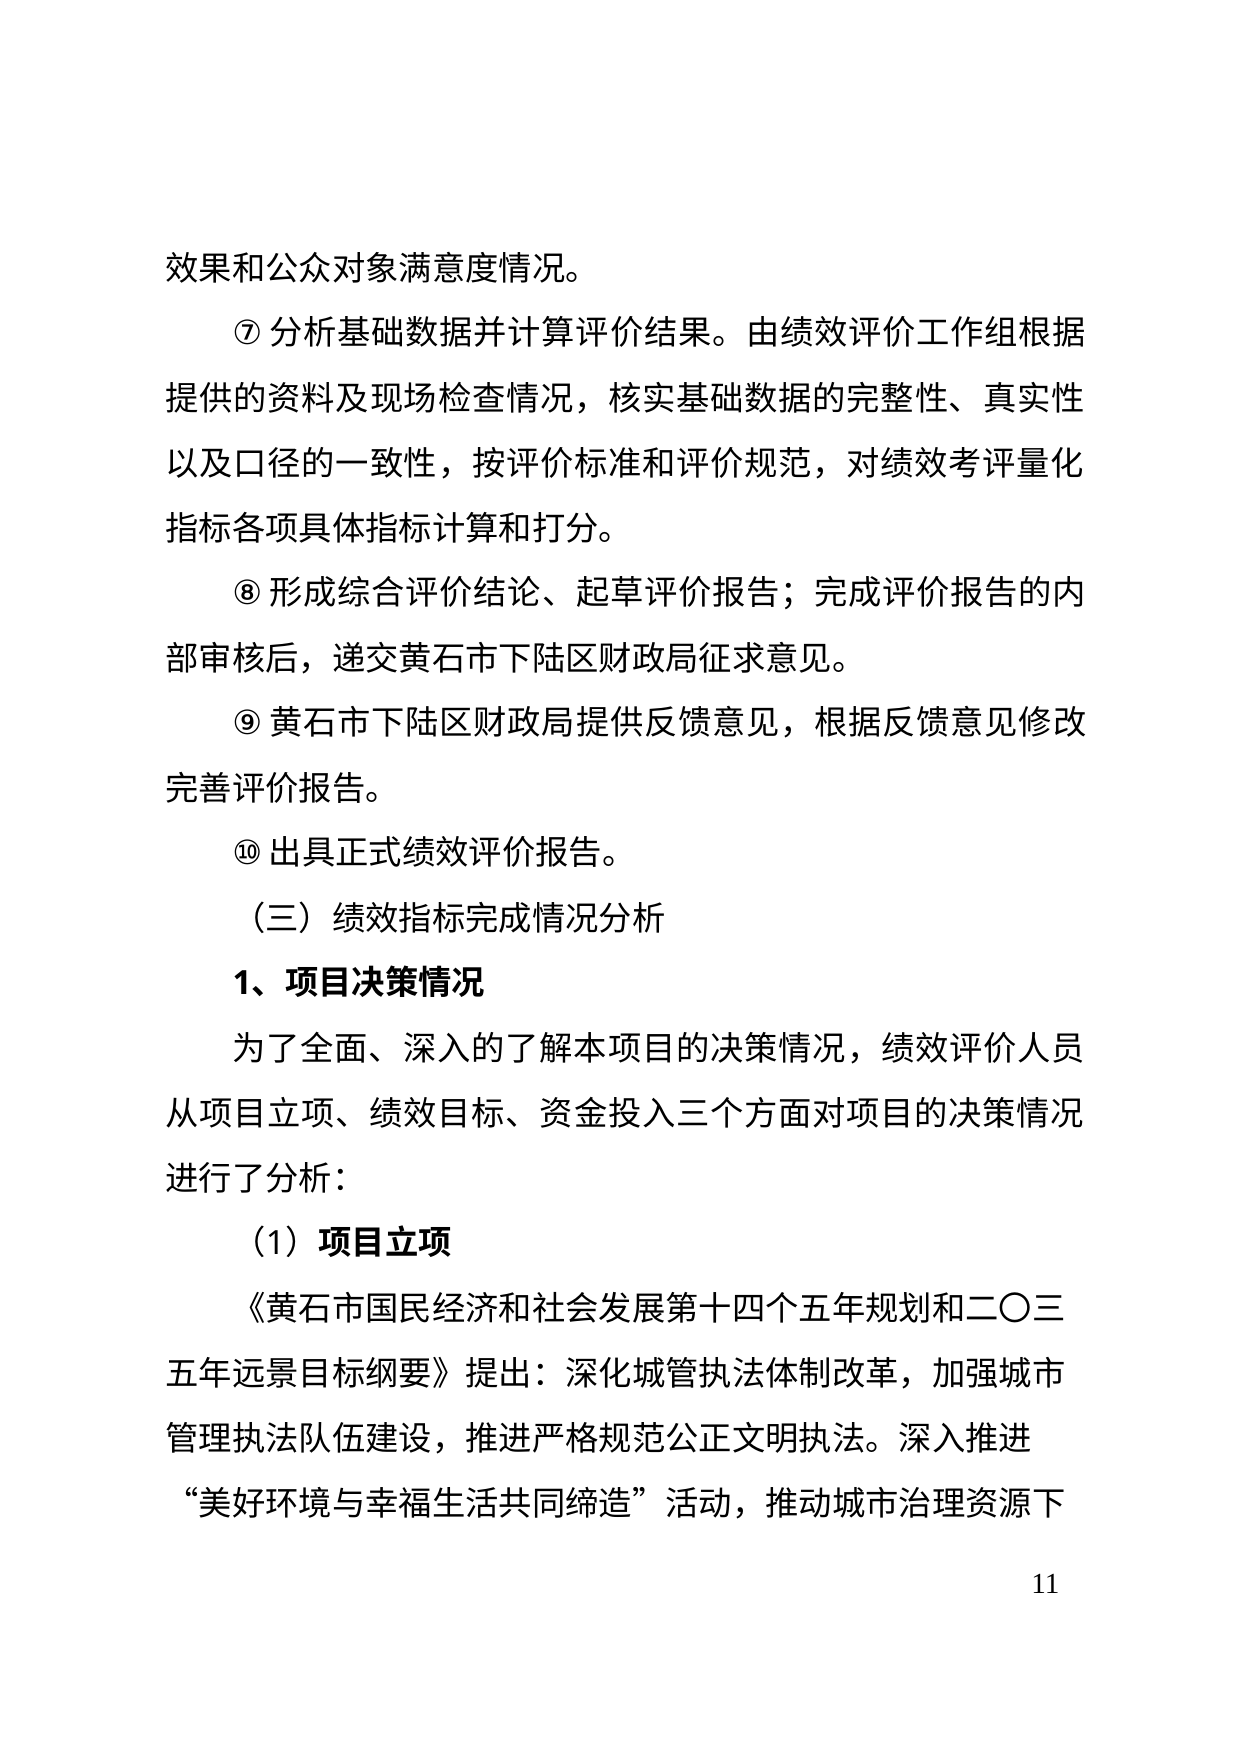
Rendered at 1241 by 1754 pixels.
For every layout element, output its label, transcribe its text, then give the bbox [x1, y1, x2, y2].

text ⑧形成综合评价结论、起草评价报告；完成评价报告的内部审核后，递交黄石市下陆区财政局征求意见。 [165, 558, 1087, 688]
subtitle （三）绩效指标完成情况分析 [165, 883, 1087, 948]
subtitle 1、项目决策情况 [165, 948, 1087, 1013]
text ⑦分析基础数据并计算评价结果。由绩效评价工作组根据提供的资料及现场检查情况，核实基础数据的完整性、真实性以及口径的一致性，按评价标准和评价规范，对绩效考评量化指标各项具体指标计算和打分。 [165, 298, 1087, 558]
text ⑨黄石市下陆区财政局提供反馈意见，根据反馈意见修改完善评价报告。 [165, 688, 1087, 818]
text ⑩出具正式绩效评价报告。 [165, 818, 1087, 883]
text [165, 1273, 1087, 1533]
text 为了全面、深入的了解本项目的决策情况，绩效评价人员从项目立项、绩效目标、资金投入三个方面对项目的决策情况进行了分析： [165, 1013, 1087, 1208]
list 项目立项 [165, 1208, 1087, 1273]
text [165, 233, 1087, 298]
